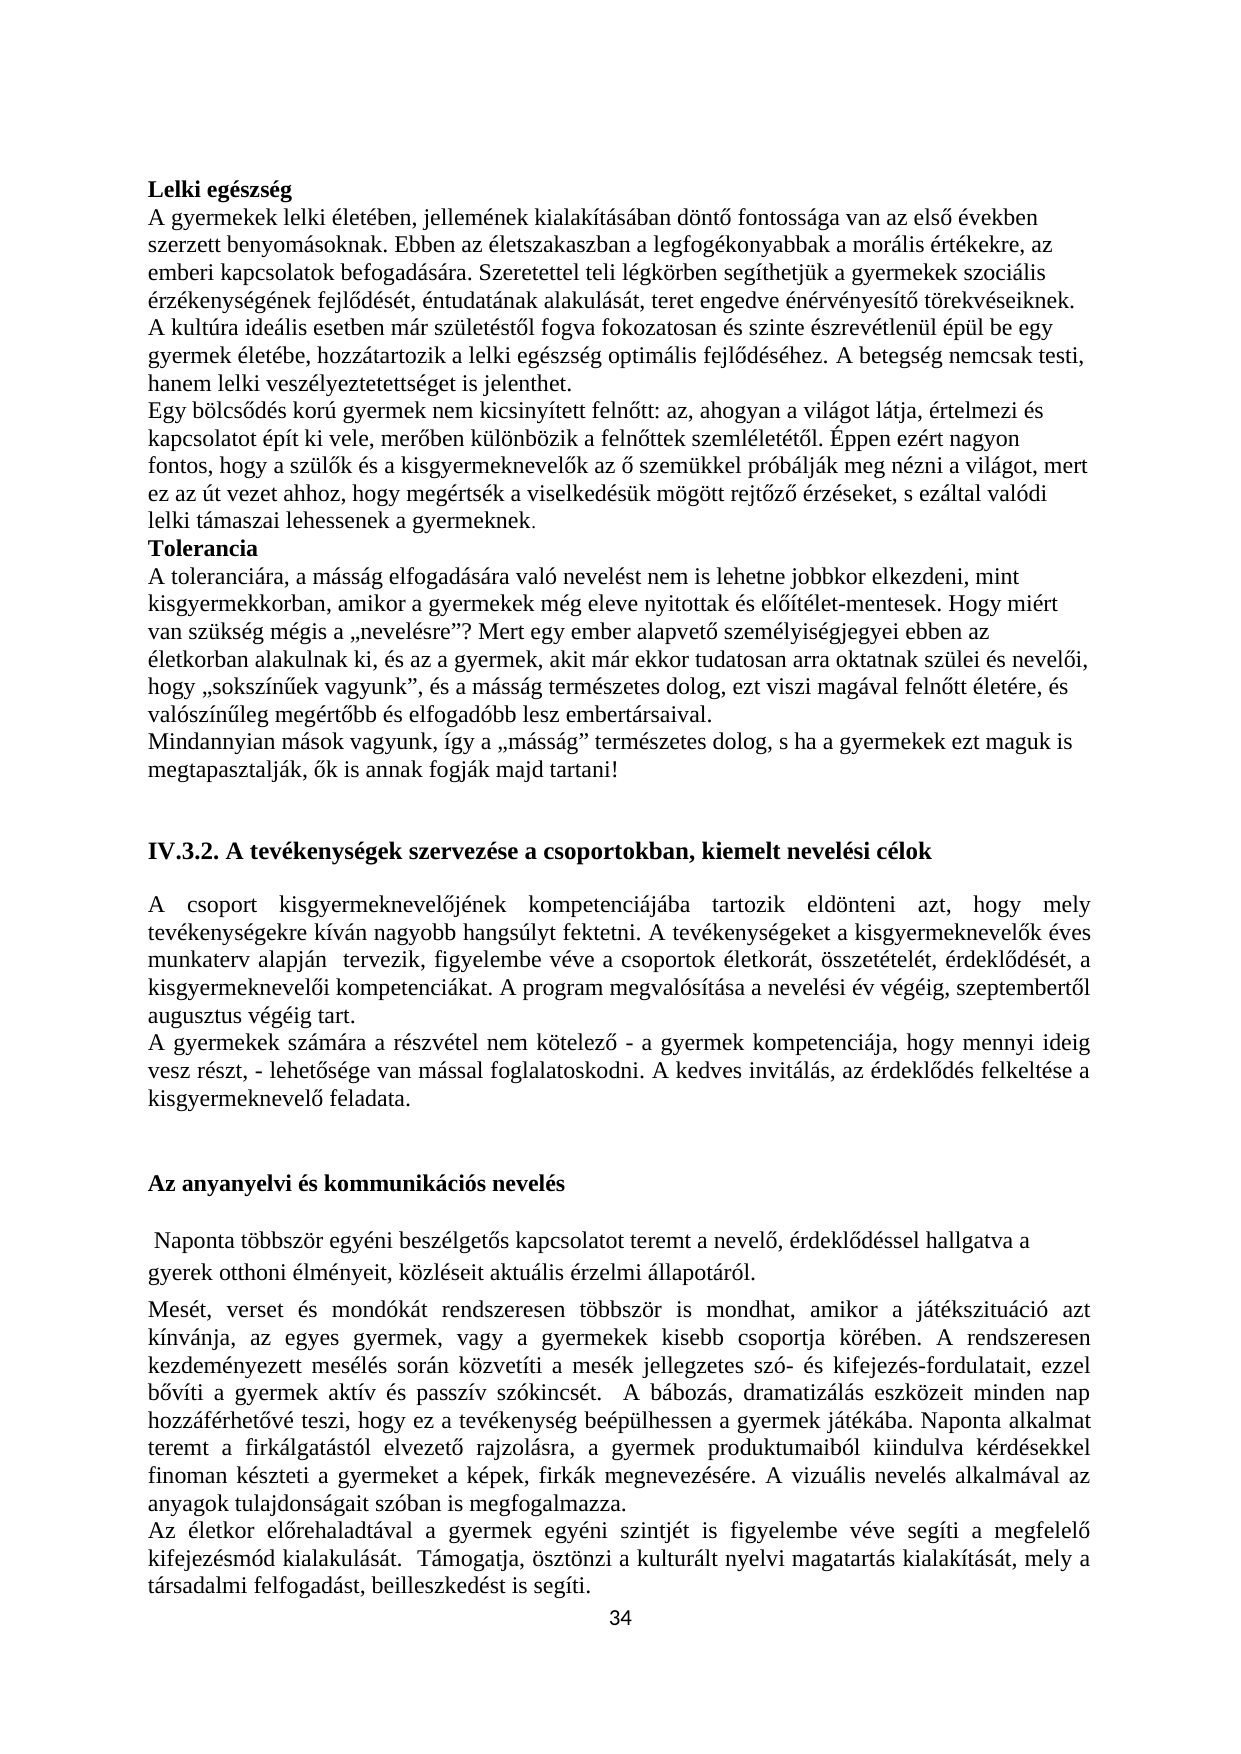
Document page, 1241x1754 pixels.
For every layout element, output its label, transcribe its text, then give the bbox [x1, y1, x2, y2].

subtitle Az anyanyelvi és kommunikációs nevelés [148, 1169, 1092, 1197]
text A gyermekek lelki életében, jellemének kialakításában döntő fontossága van az első években szerzett benyomásoknak. Ebben az életszakaszban a legfogékonyabbak a morális értékekre, az emberi kapcsolatok befogadására. Szeretettel teli légkörben segíthetjük a gyermekek szociális érzékenységének fejlődését, éntudatának alakulását, teret engedve énérvényesítő törekvéseiknek. A kultúra ideális esetben már születéstől fogva fokozatosan és szinte észrevétlenül épül be egy gyermek életébe, hozzátartozik a lelki egészség optimális fejlődéséhez. A betegség nemcsak testi, hanem lelki veszélyeztetettséget is jelenthet. [148, 203, 1092, 396]
text Mindannyian mások vagyunk, így a „másság” természetes dolog, s ha a gyermekek ezt maguk is megtapasztalják, ők is annak fogják majd tartani! [148, 727, 1092, 783]
text IV.3.2. A tevékenységek szervezése a csoportokban, kiemelt nevelési célok [148, 836, 1092, 865]
text Egy bölcsődés korú gyermek nem kicsinyített felnőtt: az, ahogyan a világot látja, értelmezi és kapcsolatot épít ki vele, merőben különbözik a felnőttek szemléletétől. Éppen ezért nagyon fontos, hogy a szülők és a kisgyermeknevelők az ő szemükkel próbálják meg nézni a világot, mert ez az út vezet ahhoz, hogy megértsék a viselkedésük mögött rejtőző érzéseket, s ezáltal valódi lelki támaszai lehessenek a gyermeknek. [148, 396, 1092, 534]
text A gyermekek számára a részvétel nem kötelező - a gyermek kompetenciája, hogy mennyi ideig vesz részt, - lehetősége van mással foglalatoskodni. A kedves invitálás, az érdeklődés felkeltése a kisgyermeknevelő feladata. [148, 1028, 1092, 1111]
text Mesét, verset és mondókát rendszeresen többször is mondhat, amikor a játékszituáció azt kínvánja, az egyes gyermek, vagy a gyermekek kisebb csoportja körében. A rendszeresen kezdeményezett mesélés során közvetíti a mesék jellegzetes szó- és kifejezés-fordulatait, ezzel bővíti a gyermek aktív és passzív szókincsét. A bábozás, dramatizálás eszközeit minden nap hozzáférhetővé teszi, hogy ez a tevékenység beépülhessen a gyermek játékába. Naponta alkalmat teremt a firkálgatástól elvezető rajzolásra, a gyermek produktumaiból kiindulva kérdésekkel finoman készteti a gyermeket a képek, firkák megnevezésére. A vizuális nevelés alkalmával az anyagok tulajdonságait szóban is megfogalmazza. [148, 1295, 1092, 1516]
text Lelki egészség [148, 175, 1092, 203]
text Tolerancia [148, 534, 1092, 562]
text A csoport kisgyermeknevelőjének kompetenciájába tartozik eldönteni azt, hogy mely tevékenységekre kíván nagyobb hangsúlyt fektetni. A tevékenységeket a kisgyermeknevelők éves munkaterv alapján tervezik, figyelembe véve a csoportok életkorát, összetételét, érdeklődését, a kisgyermeknevelői kompetenciákat. A program megvalósítása a nevelési év végéig, szeptembertől augusztus végéig tart. [148, 890, 1092, 1028]
subtitle Naponta többször egyéni beszélgetős kapcsolatot teremt a nevelő, érdeklődéssel hallgatva a gyerek otthoni élményeit, közléseit aktuális érzelmi állapotáról. [148, 1226, 1092, 1285]
text Az életkor előrehaladtával a gyermek egyéni szintjét is figyelembe véve segíti a megfelelő kifejezésmód kialakulását. Támogatja, ösztönzi a kulturált nyelvi magatartás kialakítását, mely a társadalmi felfogadást, beilleszkedést is segíti. [148, 1516, 1092, 1599]
text A toleranciára, a másság elfogadására való nevelést nem is lehetne jobbkor elkezdeni, mint kisgyermekkorban, amikor a gyermekek még eleve nyitottak és előítélet-mentesek. Hogy miért van szükség mégis a „nevelésre”? Mert egy ember alapvető személyiségjegyei ebben az életkorban alakulnak ki, és az a gyermek, akit már ekkor tudatosan arra oktatnak szülei és nevelői, hogy „sokszínűek vagyunk”, és a másság természetes dolog, ezt viszi magával felnőtt életére, és valószínűleg megértőbb és elfogadóbb lesz embertársaival. [148, 562, 1092, 727]
